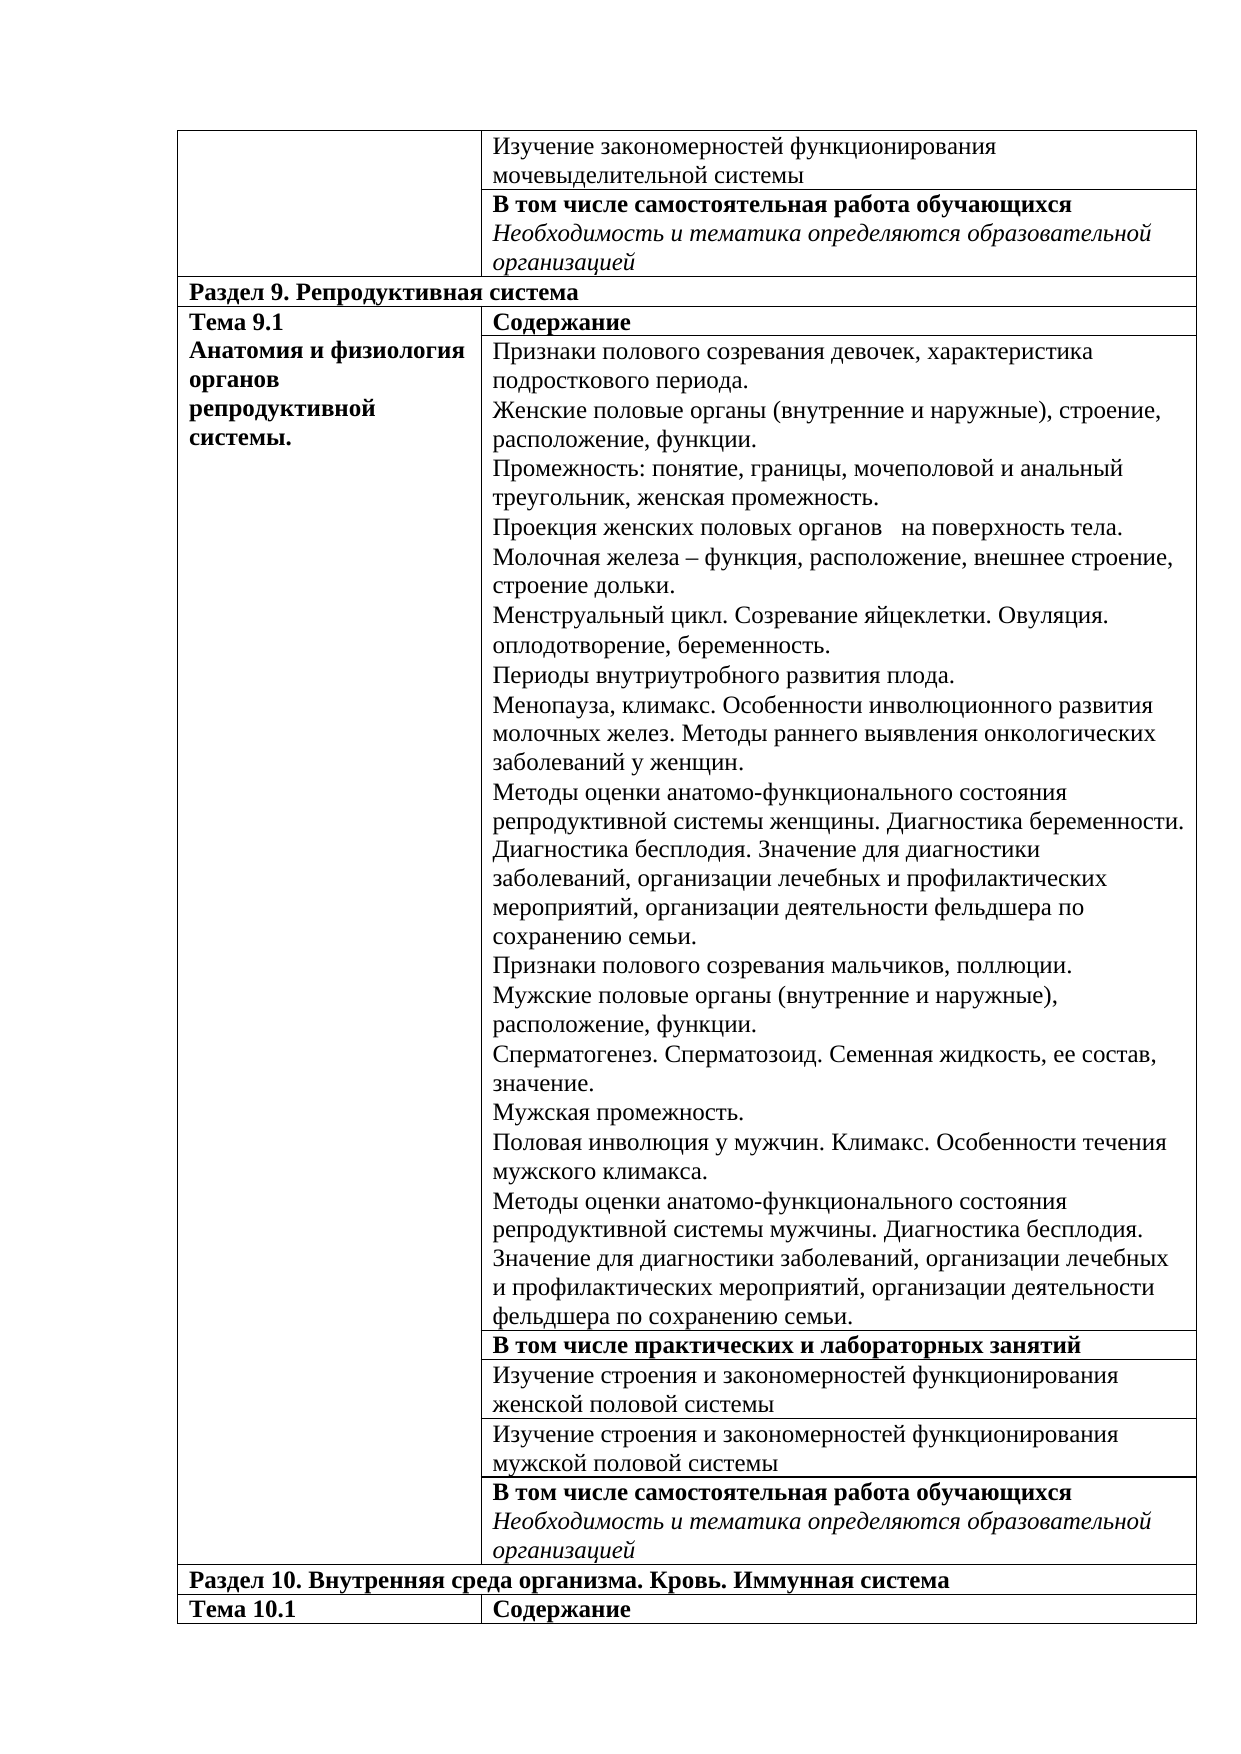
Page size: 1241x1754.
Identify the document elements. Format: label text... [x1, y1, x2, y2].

table_cell В том числе самостоятельная работа обучающихся Необходимость и тематика определяются образовательной организацией [482, 190, 1196, 276]
table_cell Признаки полового созревания мальчиков, поллюции. [482, 950, 1196, 979]
table_cell оплодотворение, беременность. [482, 629, 1196, 659]
table_cell Сперматогенез. Сперматозоид. Семенная жидкость, ее состав, значение. [482, 1038, 1196, 1096]
table_cell Признаки полового созревания девочек, характеристика подросткового периода. [482, 336, 1196, 394]
table_cell Содержание [482, 1595, 1196, 1623]
table_cell Промежность: понятие, границы, мочеполовой и анальный треугольник, женская промежность. [482, 453, 1196, 511]
table_cell Молочная железа – функция, расположение, внешнее строение, строение дольки. [482, 541, 1196, 599]
table_cell Менструальный цикл. Созревание яйцеклетки. Овуляция. [482, 599, 1196, 629]
table_cell Изучение закономерностей функционирования мочевыделительной системы [482, 131, 1196, 188]
table_cell Мужские половые органы (внутренние и наружные), расположение, функции. [482, 979, 1196, 1038]
table_cell Изучение строения и закономерностей функционирования мужской половой системы [482, 1419, 1196, 1476]
table_cell Раздел 10. Внутренняя среда организма. Кровь. Иммунная система [178, 1565, 1196, 1593]
table_cell Методы оценки анатомо-функционального состояния репродуктивной системы мужчины. Диагностика бесплодия. Значение для диагностики заболеваний, организации лечебных и профилактических мероприятий, организации деятельности фельдшера по сохранению семьи. [482, 1185, 1196, 1329]
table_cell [178, 1595, 481, 1623]
table_cell Методы оценки анатомо-функционального состояния репродуктивной системы женщины. Диагностика беременности. Диагностика бесплодия. Значение для диагностики заболеваний, организации лечебных и профилактических мероприятий, организации деятельности фельдшера по сохранению семьи. [482, 776, 1196, 949]
table_cell Менопауза, климакс. Особенности инволюционного развития молочных желез. Методы раннего выявления онкологических заболеваний у женщин. [482, 689, 1196, 776]
table_cell В том числе практических и лабораторных занятий [482, 1331, 1196, 1359]
table_cell Содержание [482, 307, 1196, 335]
table_cell Проекция женских половых органов на поверхность тела. [482, 511, 1196, 541]
table_cell Тема 9.1 Анатомия и физиология органов репродуктивной системы. [178, 307, 481, 1564]
table_cell Мужская промежность. [482, 1096, 1196, 1126]
table_cell Раздел 9. Репродуктивная система [178, 277, 1196, 306]
table_cell Изучение строения и закономерностей функционирования женской половой системы [482, 1360, 1196, 1418]
table_cell В том числе самостоятельная работа обучающихся Необходимость и тематика определяются образовательной организацией [482, 1478, 1196, 1564]
table_cell Половая инволюция у мужчин. Климакс. Особенности течения мужского климакса. [482, 1126, 1196, 1185]
table_cell Женские половые органы (внутренние и наружные), строение, расположение, функции. [482, 394, 1196, 452]
table_cell Периоды внутриутробного развития плода. [482, 659, 1196, 689]
